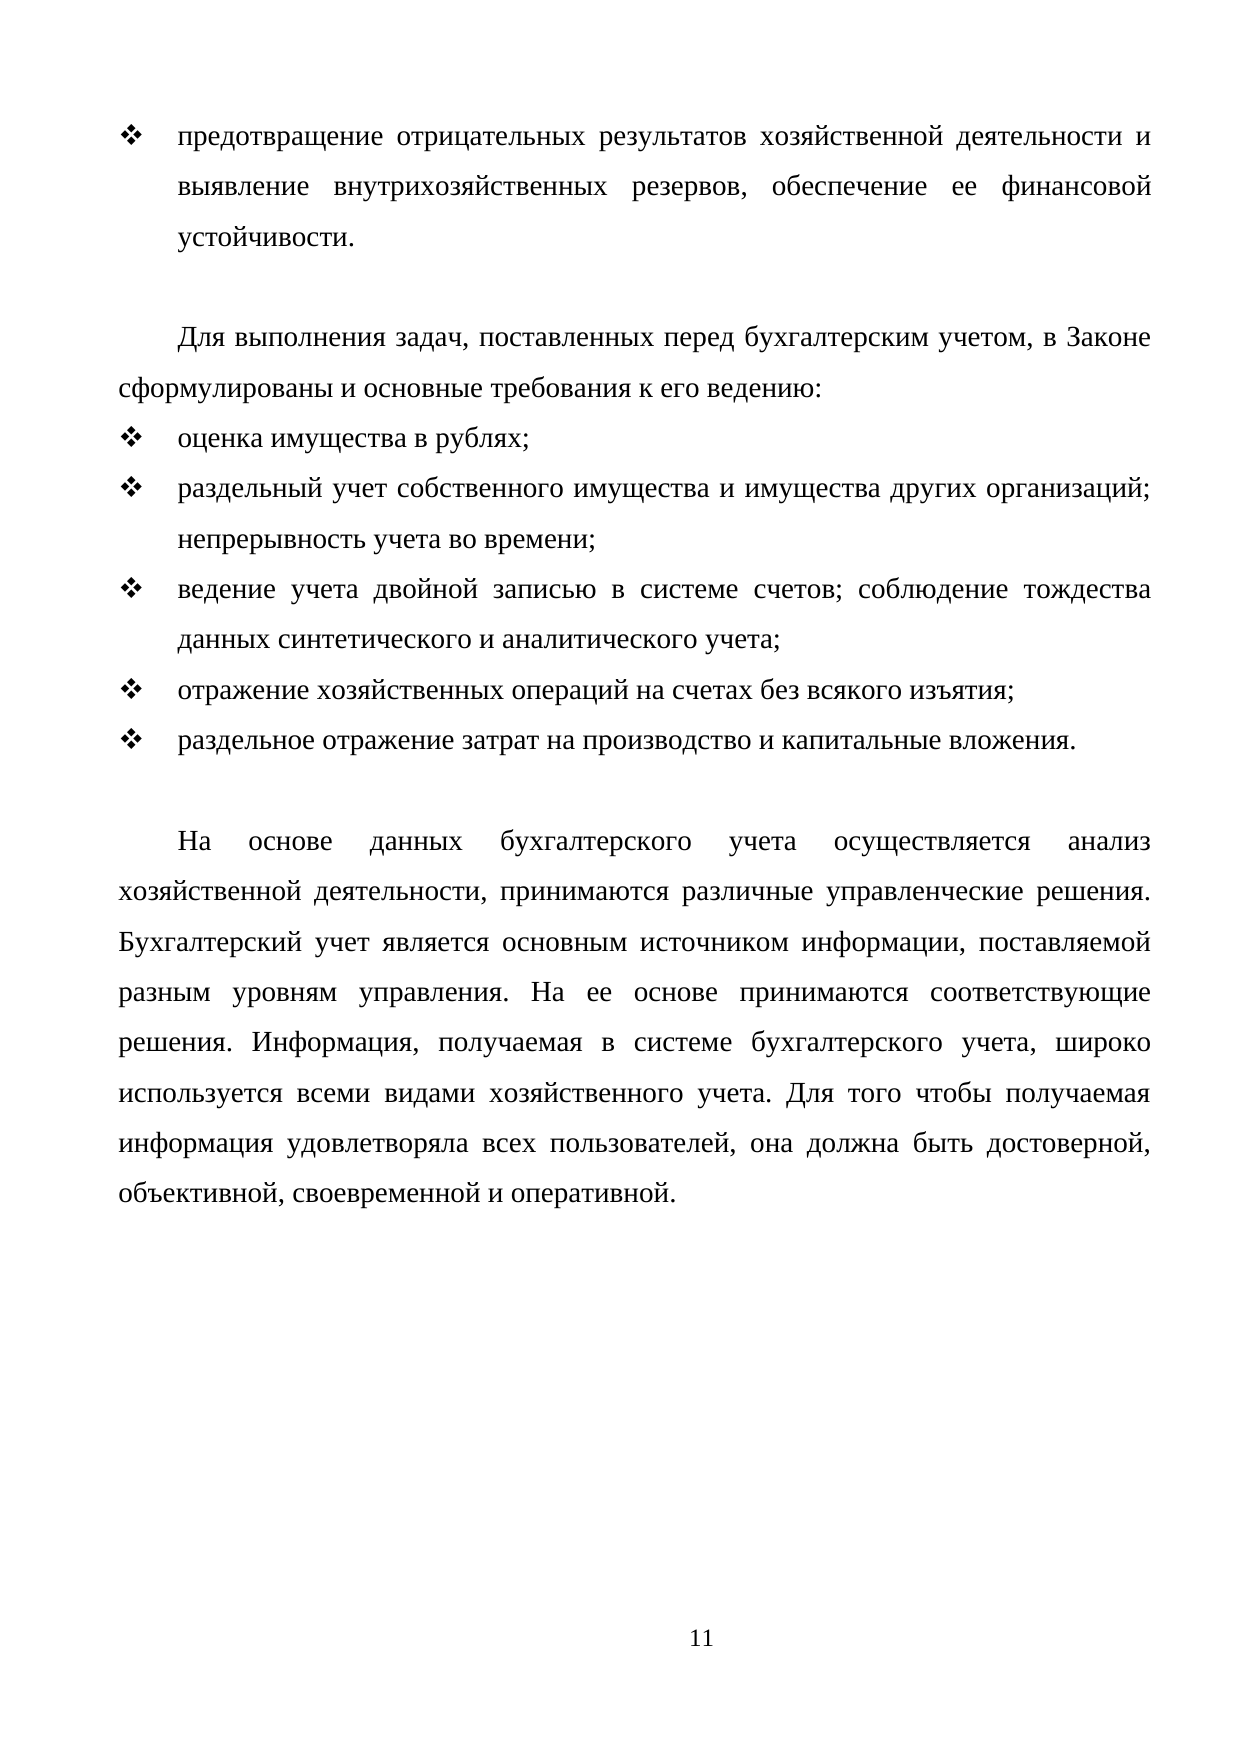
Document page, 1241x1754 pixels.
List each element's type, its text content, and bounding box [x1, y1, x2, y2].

text Для выполнения задач, поставленных перед бухгалтерским учетом, в Законе сформулированы и основные требования к его ведению: [118, 319, 1152, 403]
list раздельный учет собственного имущества и имущества других организаций; непрерывность учета во времени; [118, 471, 1152, 554]
list оценка имущества в рублях; [118, 420, 1152, 454]
list предотвращение отрицательных результатов хозяйственной деятельности и выявление внутрихозяйственных резервов, обеспечение ее финансовой устойчивости. [118, 118, 1152, 252]
list ведение учета двойной записью в системе счетов; соблюдение тождества данных синтетического и аналитического учета; [118, 571, 1152, 655]
text На основе данных бухгалтерского учета осуществляется анализ хозяйственной деятельности, принимаются различные управленческие решения. Бухгалтерский учет является основным источником информации, поставляемой разным уровням управления. На ее основе принимаются соответствующие решения. Информация, получаемая в системе бухгалтерского учета, широко используется всеми видами хозяйственного учета. Для того чтобы получаемая информация удовлетворяла всех пользователей, она должна быть достоверной, объективной, своевременной и оперативной. [118, 823, 1152, 1209]
list отражение хозяйственных операций на счетах без всякого изъятия; [118, 672, 1152, 706]
list раздельное отражение затрат на производство и капитальные вложения. [118, 722, 1152, 756]
